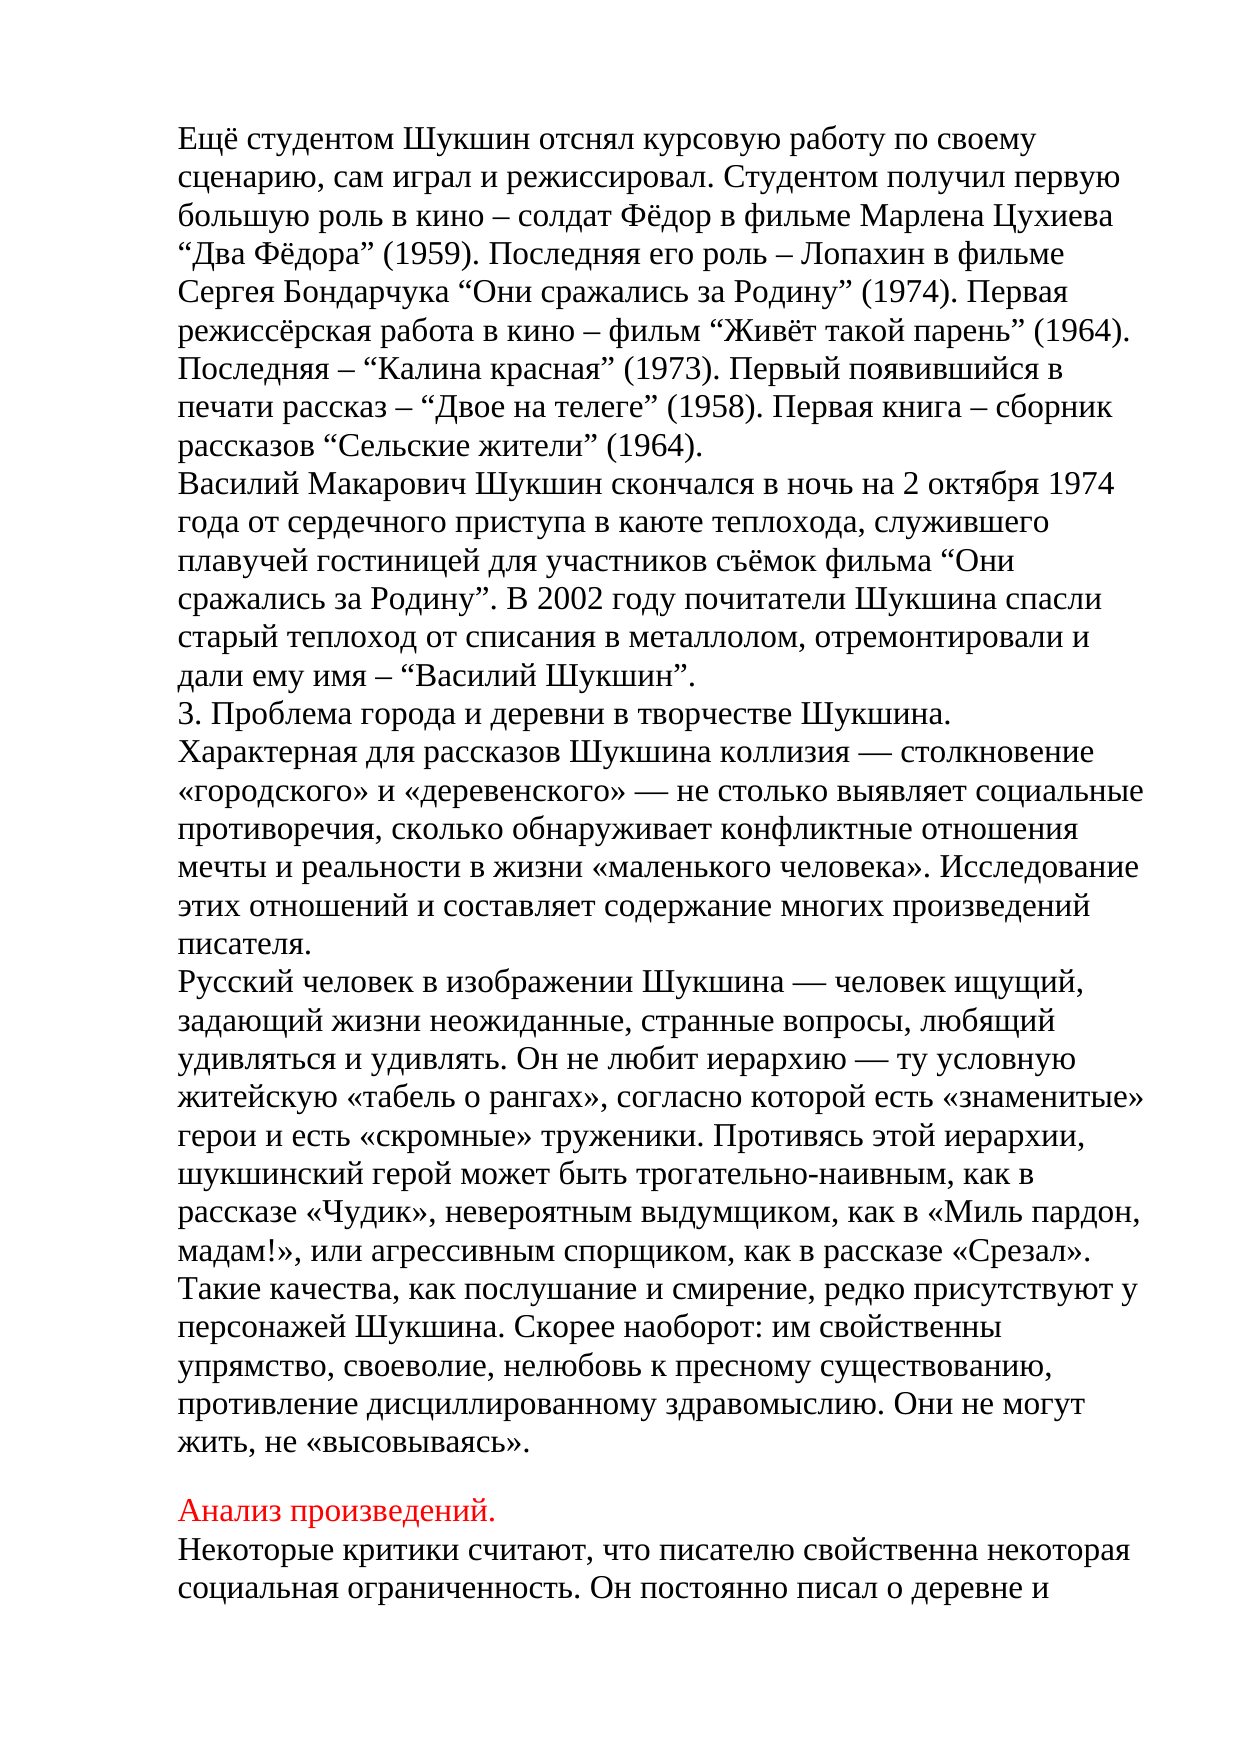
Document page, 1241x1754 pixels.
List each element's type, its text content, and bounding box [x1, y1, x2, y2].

text 3. Проблема города и деревни в творчестве Шукшина. [177, 693, 1152, 731]
text Характерная для рассказов Шукшина коллизия — столкновение «городского» и «деревенского» — не столько выявляет социальные противоречия, сколько обнаруживает конфликтные отношения мечты и реальности в жизни «маленького человека». Исследование этих отношений и составляет содержание многих произведений писателя. [177, 731, 1152, 961]
text Василий Макарович Шукшин скончался в ночь на 2 октября 1974 года от сердечного приступа в каюте теплохода, служившего плавучей гостиницей для участников съёмок фильма “Они сражались за Родину”. В 2002 году почитатели Шукшина спасли старый теплоход от списания в металлолом, отремонтировали и дали ему имя – “Василий Шукшин”. [177, 463, 1152, 693]
text Русский человек в изображении Шукшина — человек ищущий, задающий жизни неожиданные, странные вопросы, любящий удивляться и удивлять. Он не любит иерархию — ту условную житейскую «табель о рангах», согласно которой есть «знаменитые» герои и есть «скромные» труженики. Противясь этой иерархии, шукшинский герой может быть трогательно-наивным, как в рассказе «Чудик», невероятным выдумщиком, как в «Миль пардон, мадам!», или агрессивным спорщиком, как в рассказе «Срезал». Такие качества, как послушание и смирение, редко присутствуют у персонажей Шукшина. Скорее наоборот: им свойственны упрямство, своеволие, нелюбовь к пресному существованию, противление дисциллированному здравомыслию. Они не могут жить, не «высовываясь». [177, 961, 1152, 1460]
text Анализ произведений. [177, 1490, 1152, 1529]
text Ещё студентом Шукшин отснял курсовую работу по своему сценарию, сам играл и режиссировал. Студентом получил первую большую роль в кино – солдат Фёдор в фильме Марлена Цухиева “Два Фёдора” (1959). Последняя его роль – Лопахин в фильме Сергея Бондарчука “Они сражались за Родину” (1974). Первая режиссёрская работа в кино – фильм “Живёт такой парень” (1964). Последняя – “Калина красная” (1973). Первый появившийся в печати рассказ – “Двое на телеге” (1958). Первая книга – сборник рассказов “Сельские жители” (1964). [177, 118, 1152, 463]
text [177, 1529, 1152, 1605]
